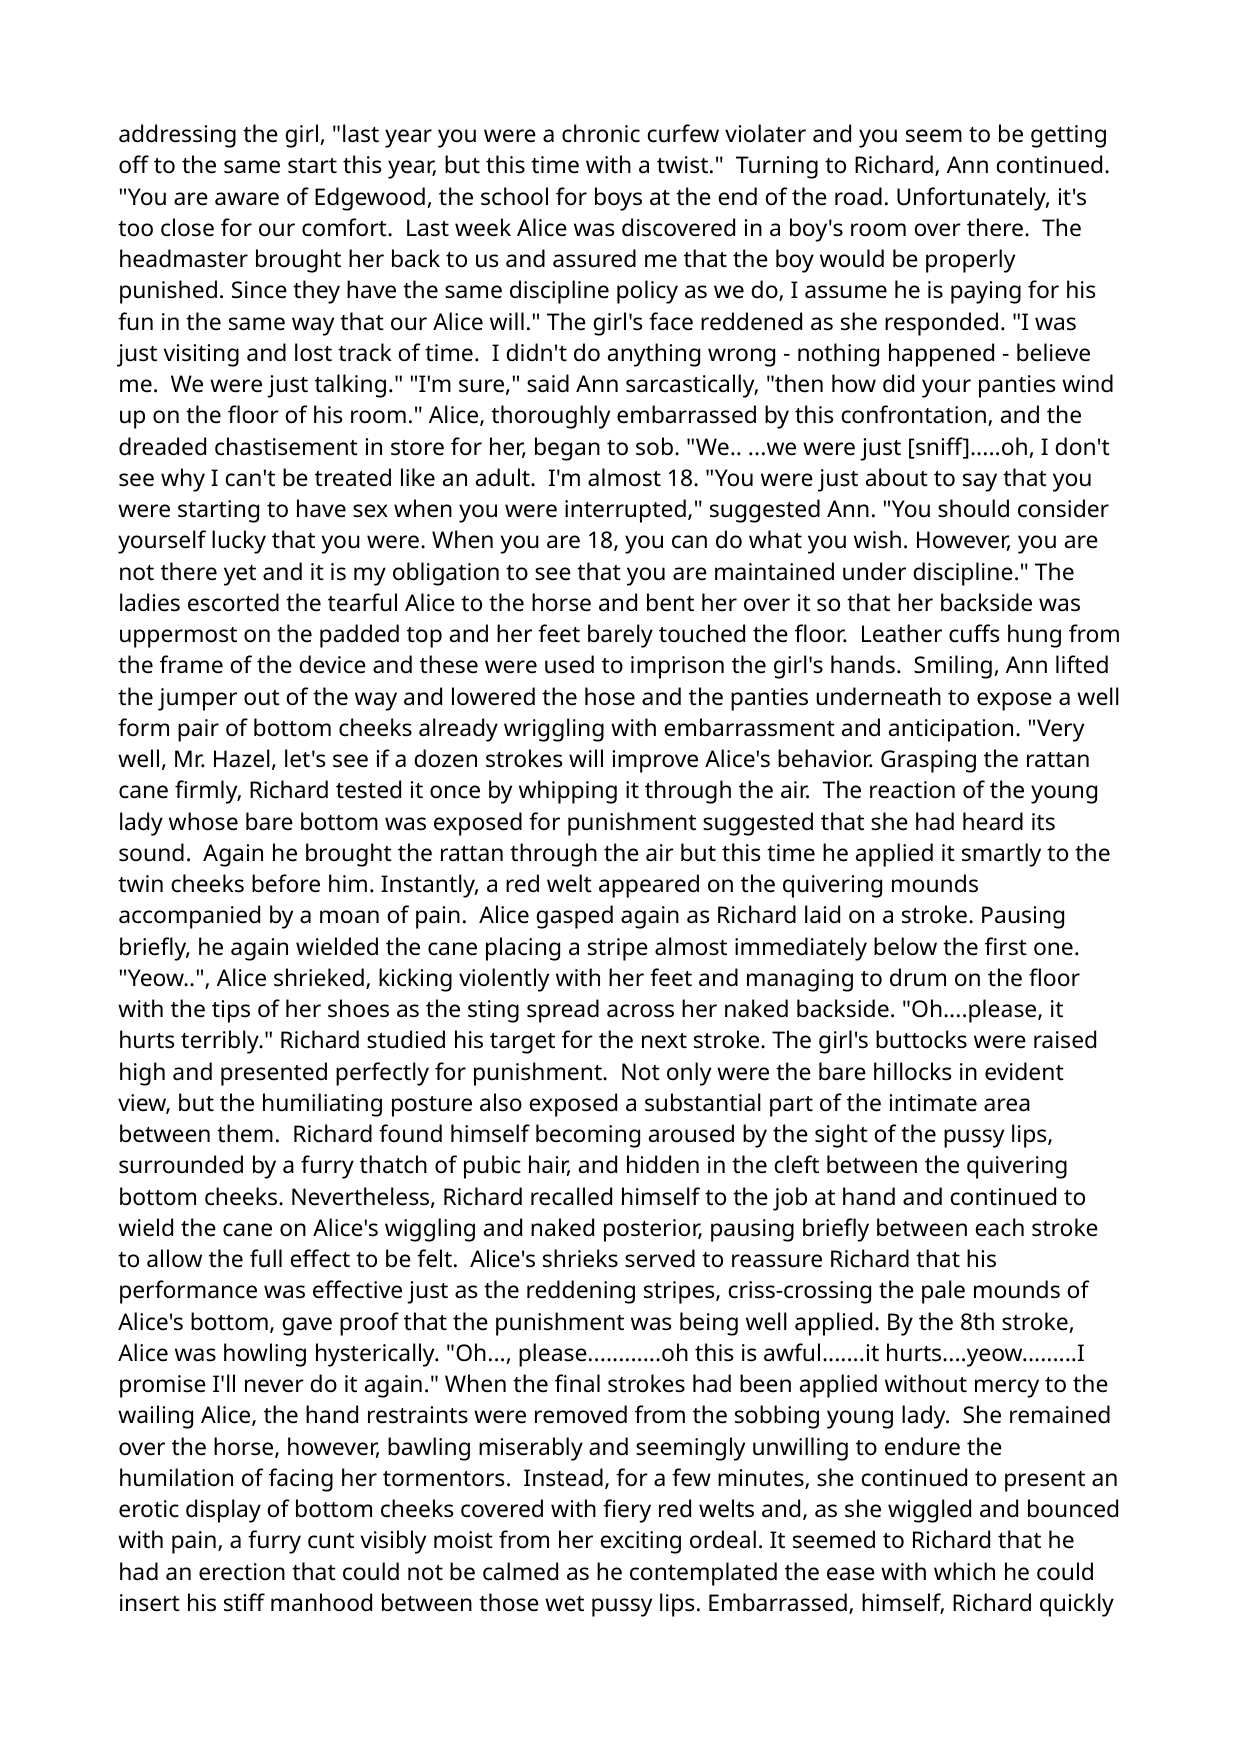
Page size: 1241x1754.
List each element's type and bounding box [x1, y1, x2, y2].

text [118, 118, 1122, 1618]
